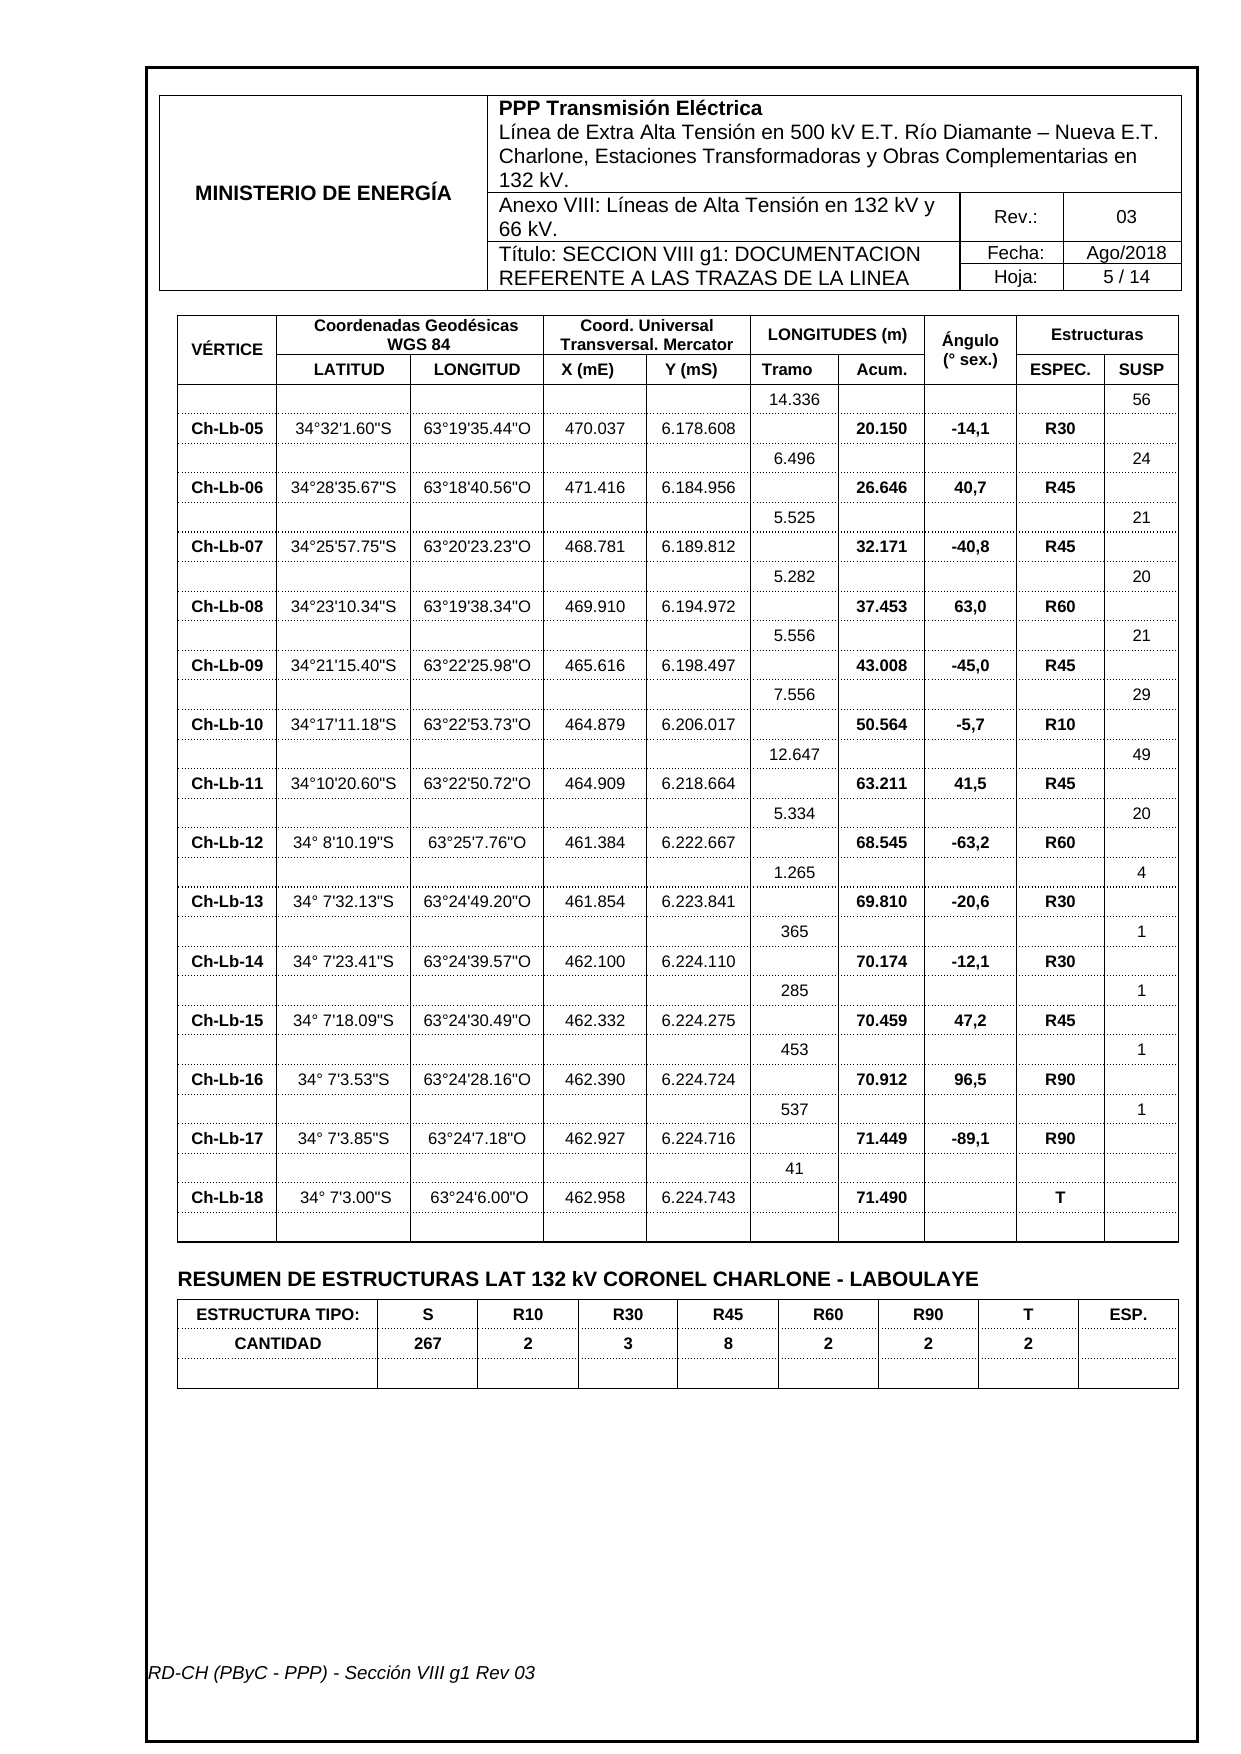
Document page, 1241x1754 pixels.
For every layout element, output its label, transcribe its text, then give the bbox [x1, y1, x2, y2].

table_cell 8 [678, 1328, 778, 1358]
table_cell 464.909 [544, 768, 646, 798]
table_cell [277, 1212, 410, 1241]
table_cell [1017, 679, 1104, 709]
table_cell [1105, 1212, 1178, 1241]
table_cell [647, 679, 750, 709]
table_cell [925, 385, 1016, 413]
table_cell 471.416 [544, 472, 646, 502]
table_cell [411, 385, 543, 413]
table_cell 461.854 [544, 886, 646, 916]
table_cell [779, 1358, 878, 1387]
table_cell [751, 1005, 838, 1034]
table_cell Ch-Lb-18 [178, 1182, 276, 1212]
table_cell 63°19'38.34"O [411, 591, 543, 620]
table_cell 50.564 [839, 709, 924, 738]
table_cell 63°24'30.49"O [411, 1005, 543, 1034]
table_header R45 [678, 1300, 778, 1328]
table_cell 56 [1105, 385, 1178, 413]
table_cell R30 [1017, 413, 1104, 443]
table_cell 6.224.743 [647, 1182, 750, 1212]
table_cell 26.646 [839, 472, 924, 502]
table_cell [411, 1153, 543, 1182]
table_cell [544, 1034, 646, 1064]
table_cell [647, 1153, 750, 1182]
table_cell [751, 1064, 838, 1093]
table_cell -45,0 [925, 650, 1016, 679]
table_cell [839, 385, 924, 413]
table_cell 96,5 [925, 1064, 1016, 1093]
table_cell [647, 798, 750, 827]
table_cell [1017, 916, 1104, 946]
table_cell [277, 1034, 410, 1064]
table_cell Tramo [751, 355, 838, 383]
table_cell [411, 561, 543, 591]
table_cell [544, 739, 646, 768]
table_cell [411, 857, 543, 886]
table_cell [1079, 1358, 1178, 1387]
table_cell [925, 443, 1016, 472]
table_cell 6.184.956 [647, 472, 750, 502]
table_cell [277, 798, 410, 827]
table_cell 21 [1105, 620, 1178, 650]
table_cell 34°25'57.75"S [277, 531, 410, 561]
table_cell 20.150 [839, 413, 924, 443]
table_cell R45 [1017, 650, 1104, 679]
table_cell [839, 1034, 924, 1064]
table_cell 5.334 [751, 798, 838, 827]
table_cell 6.194.972 [647, 591, 750, 620]
table_cell [1105, 768, 1178, 798]
table_header T [979, 1300, 1078, 1328]
table_cell T [1017, 1182, 1104, 1212]
table_cell 24 [1105, 443, 1178, 472]
table_cell [647, 385, 750, 413]
table_cell [647, 620, 750, 650]
table_header VÉRTICE [178, 316, 276, 383]
table_cell 63°22'53.73"O [411, 709, 543, 738]
table_cell [839, 739, 924, 768]
table_cell [751, 946, 838, 975]
table_cell 34°17'11.18"S [277, 709, 410, 738]
table_cell [544, 1094, 646, 1123]
table_cell Ch-Lb-11 [178, 768, 276, 798]
table_cell [1105, 1064, 1178, 1093]
table_cell Ch-Lb-07 [178, 531, 276, 561]
table_cell [1017, 975, 1104, 1005]
table_header R60 [779, 1300, 878, 1328]
table_cell 6.206.017 [647, 709, 750, 738]
table_cell R60 [1017, 591, 1104, 620]
table_cell [1105, 472, 1178, 502]
table_cell [839, 620, 924, 650]
table_cell 267 [378, 1328, 477, 1358]
table_cell [647, 916, 750, 946]
table_cell 6.189.812 [647, 531, 750, 561]
table_cell [178, 1034, 276, 1064]
table_cell 6.224.724 [647, 1064, 750, 1093]
table_cell [1105, 413, 1178, 443]
table_cell [544, 620, 646, 650]
table_cell [925, 679, 1016, 709]
table_cell 453 [751, 1034, 838, 1064]
table_cell 49 [1105, 739, 1178, 768]
table_cell [1017, 561, 1104, 591]
table_cell X (mE) [544, 355, 646, 383]
table_cell [678, 1358, 778, 1387]
table_header Coordenadas Geodésicas WGS 84 [277, 316, 543, 354]
table_cell [277, 620, 410, 650]
table_cell 34° 7'3.00"S [277, 1182, 410, 1212]
table_cell [925, 1212, 1016, 1241]
table_cell 1 [1105, 1094, 1178, 1123]
table_cell [178, 739, 276, 768]
table_cell [839, 1212, 924, 1241]
table_header LONGITUDES (m) [751, 316, 924, 354]
table_cell 1 [1105, 1034, 1178, 1064]
table_cell [178, 385, 276, 413]
table_cell [178, 502, 276, 531]
table_cell [411, 502, 543, 531]
table_cell 2 [779, 1328, 878, 1358]
table_cell [1017, 502, 1104, 531]
table_cell [478, 1358, 578, 1387]
table_cell [647, 857, 750, 886]
table_cell [544, 798, 646, 827]
table_cell [925, 1182, 1016, 1212]
table_cell 71.449 [839, 1123, 924, 1153]
table_cell 40,7 [925, 472, 1016, 502]
table_cell [647, 1034, 750, 1064]
table_cell [1105, 886, 1178, 916]
table_cell LONGITUD [411, 355, 543, 383]
table_cell [277, 443, 410, 472]
table_cell [925, 1034, 1016, 1064]
table_cell Ch-Lb-17 [178, 1123, 276, 1153]
table_cell [411, 1212, 543, 1241]
table_cell 462.390 [544, 1064, 646, 1093]
table_cell [277, 1094, 410, 1123]
table_cell [839, 679, 924, 709]
table_cell 43.008 [839, 650, 924, 679]
table_cell [839, 975, 924, 1005]
table_cell SUSP [1105, 355, 1178, 383]
table_cell [839, 443, 924, 472]
table_cell 12.647 [751, 739, 838, 768]
table_cell Ch-Lb-08 [178, 591, 276, 620]
table_cell [925, 798, 1016, 827]
table_cell [925, 620, 1016, 650]
table_cell 70.912 [839, 1064, 924, 1093]
table_cell [647, 739, 750, 768]
table_cell [411, 916, 543, 946]
table_cell Ch-Lb-12 [178, 827, 276, 857]
table_cell 462.100 [544, 946, 646, 975]
table_cell [647, 1094, 750, 1123]
table_cell [178, 1212, 276, 1241]
table_cell [925, 916, 1016, 946]
table_header ESTRUCTURA TIPO: [178, 1300, 377, 1328]
table_cell [277, 857, 410, 886]
table_cell [751, 531, 838, 561]
table_cell [579, 1358, 677, 1387]
table_cell 462.927 [544, 1123, 646, 1153]
table_cell [178, 679, 276, 709]
table_cell [879, 1358, 978, 1387]
table_cell 462.958 [544, 1182, 646, 1212]
table_cell 20 [1105, 561, 1178, 591]
table_cell [647, 561, 750, 591]
table_cell [1017, 385, 1104, 413]
table_cell 6.178.608 [647, 413, 750, 443]
table_cell [378, 1358, 477, 1387]
table_cell 63°24'49.20"O [411, 886, 543, 916]
table_cell Y (mS) [647, 355, 750, 383]
table_cell [1017, 620, 1104, 650]
table_cell [1105, 1123, 1178, 1153]
table_cell 6.223.841 [647, 886, 750, 916]
table_cell [544, 975, 646, 1005]
table_cell [1017, 1212, 1104, 1241]
table_cell R45 [1017, 1005, 1104, 1034]
table_cell [751, 472, 838, 502]
table_cell 5.282 [751, 561, 838, 591]
table_cell 63°25'7.76"O [411, 827, 543, 857]
table_cell [925, 1153, 1016, 1182]
table_cell 34°10'20.60"S [277, 768, 410, 798]
table_cell [839, 916, 924, 946]
table_header R10 [478, 1300, 578, 1328]
table_cell [1105, 1153, 1178, 1182]
table_cell 537 [751, 1094, 838, 1123]
table_cell [751, 650, 838, 679]
table_cell 6.224.275 [647, 1005, 750, 1034]
table_cell [277, 975, 410, 1005]
table_cell [925, 857, 1016, 886]
table_cell R10 [1017, 709, 1104, 738]
table_cell [839, 502, 924, 531]
table_cell [751, 768, 838, 798]
table_cell Ch-Lb-15 [178, 1005, 276, 1034]
table_cell [411, 798, 543, 827]
table_cell 2 [879, 1328, 978, 1358]
table_cell 6.224.716 [647, 1123, 750, 1153]
table_cell 21 [1105, 502, 1178, 531]
table_cell 469.910 [544, 591, 646, 620]
table_cell [277, 679, 410, 709]
table_cell 29 [1105, 679, 1178, 709]
table_cell [178, 975, 276, 1005]
table_cell 34°32'1.60"S [277, 413, 410, 443]
table_cell Ch-Lb-05 [178, 413, 276, 443]
table_cell [751, 1123, 838, 1153]
table_cell 34°21'15.40"S [277, 650, 410, 679]
table_header Ángulo (° sex.) [925, 316, 1016, 383]
table_cell 34° 7'18.09"S [277, 1005, 410, 1034]
table_header R90 [879, 1300, 978, 1328]
table_cell 70.459 [839, 1005, 924, 1034]
table_cell 462.332 [544, 1005, 646, 1034]
table_cell [1017, 1034, 1104, 1064]
table_cell [544, 916, 646, 946]
table_cell R90 [1017, 1064, 1104, 1093]
table_cell [1105, 1182, 1178, 1212]
table_cell 32.171 [839, 531, 924, 561]
table_cell 41,5 [925, 768, 1016, 798]
table_cell 5.525 [751, 502, 838, 531]
table_cell 14.336 [751, 385, 838, 413]
table_cell 6.222.667 [647, 827, 750, 857]
table_cell [647, 975, 750, 1005]
table_cell 47,2 [925, 1005, 1016, 1034]
table_cell [839, 857, 924, 886]
table_cell 470.037 [544, 413, 646, 443]
table_cell [411, 975, 543, 1005]
table_cell [979, 1358, 1078, 1387]
table_cell Ch-Lb-09 [178, 650, 276, 679]
table_cell 34° 8'10.19"S [277, 827, 410, 857]
table_cell 6.198.497 [647, 650, 750, 679]
table_cell [178, 916, 276, 946]
table_cell 465.616 [544, 650, 646, 679]
table_cell 68.545 [839, 827, 924, 857]
table_cell R45 [1017, 768, 1104, 798]
table_cell 464.879 [544, 709, 646, 738]
table_cell 63°18'40.56"O [411, 472, 543, 502]
table_cell 2 [478, 1328, 578, 1358]
table_cell [751, 886, 838, 916]
table_cell [411, 1034, 543, 1064]
table_cell 6.218.664 [647, 768, 750, 798]
table_cell [277, 385, 410, 413]
table_cell 63°22'50.72"O [411, 768, 543, 798]
table_cell 5.556 [751, 620, 838, 650]
table_cell [411, 443, 543, 472]
table_cell ESPEC. [1017, 355, 1104, 383]
table_cell [1105, 591, 1178, 620]
table_cell [1017, 857, 1104, 886]
table_cell [277, 502, 410, 531]
table_cell 41 [751, 1153, 838, 1182]
table_cell [839, 798, 924, 827]
table_cell 63,0 [925, 591, 1016, 620]
table_cell 71.490 [839, 1182, 924, 1212]
table_cell CANTIDAD [178, 1328, 377, 1358]
table_cell 34°28'35.67"S [277, 472, 410, 502]
table_cell [1017, 443, 1104, 472]
table_cell 63°24'6.00"O [411, 1182, 543, 1212]
table_cell [839, 561, 924, 591]
table_cell [544, 1153, 646, 1182]
table_cell Ch-Lb-14 [178, 946, 276, 975]
table_cell 461.384 [544, 827, 646, 857]
table_cell R45 [1017, 531, 1104, 561]
table_cell 34° 7'3.53"S [277, 1064, 410, 1093]
table_cell [1105, 531, 1178, 561]
table_cell [925, 561, 1016, 591]
table_cell -5,7 [925, 709, 1016, 738]
table_cell [751, 1212, 838, 1241]
table_cell Ch-Lb-06 [178, 472, 276, 502]
table_cell 34° 7'3.85"S [277, 1123, 410, 1153]
table_cell [1017, 1153, 1104, 1182]
table_cell -40,8 [925, 531, 1016, 561]
table_cell [1079, 1328, 1178, 1358]
table_cell [277, 739, 410, 768]
table_cell 7.556 [751, 679, 838, 709]
table_cell 2 [979, 1328, 1078, 1358]
table_cell 20 [1105, 798, 1178, 827]
table_cell [751, 709, 838, 738]
table_cell [178, 561, 276, 591]
table_cell R45 [1017, 472, 1104, 502]
table_cell [178, 1094, 276, 1123]
table_cell [1105, 946, 1178, 975]
table_cell 3 [579, 1328, 677, 1358]
table_cell [178, 1358, 377, 1387]
table_cell 70.174 [839, 946, 924, 975]
table_cell [751, 591, 838, 620]
table_cell Acum. [839, 355, 924, 383]
table_cell 34° 7'23.41"S [277, 946, 410, 975]
table_cell [839, 1153, 924, 1182]
table_cell 63°24'39.57"O [411, 946, 543, 975]
table_cell 37.453 [839, 591, 924, 620]
table_cell -12,1 [925, 946, 1016, 975]
table_cell 63.211 [839, 768, 924, 798]
table_cell 63°22'25.98"O [411, 650, 543, 679]
table_cell 1 [1105, 975, 1178, 1005]
table_header Coord. Universal Transversal. Mercator [544, 316, 750, 354]
table_cell -63,2 [925, 827, 1016, 857]
table_cell [839, 1094, 924, 1123]
table_cell 34°23'10.34"S [277, 591, 410, 620]
table_cell [178, 443, 276, 472]
table_cell 34° 7'32.13"S [277, 886, 410, 916]
table_cell [925, 975, 1016, 1005]
table_header R30 [579, 1300, 677, 1328]
table_cell [925, 1094, 1016, 1123]
table_cell [647, 443, 750, 472]
table_cell [1105, 827, 1178, 857]
table_cell [178, 798, 276, 827]
table_cell Ch-Lb-16 [178, 1064, 276, 1093]
table_cell [544, 502, 646, 531]
table_cell LATITUD [277, 355, 410, 383]
table_cell [277, 1153, 410, 1182]
table_cell [647, 1212, 750, 1241]
table_cell 6.224.110 [647, 946, 750, 975]
table_cell [544, 561, 646, 591]
table_cell [647, 502, 750, 531]
table_cell [544, 385, 646, 413]
table_header Estructuras [1017, 316, 1178, 354]
table_cell 468.781 [544, 531, 646, 561]
table_cell [411, 1094, 543, 1123]
table_cell [411, 620, 543, 650]
table_cell [544, 443, 646, 472]
table_cell [544, 679, 646, 709]
table_cell 6.496 [751, 443, 838, 472]
table_cell [178, 1153, 276, 1182]
table_cell [1017, 798, 1104, 827]
table_cell 63°24'7.18"O [411, 1123, 543, 1153]
table_cell [411, 739, 543, 768]
table_cell Ch-Lb-10 [178, 709, 276, 738]
table_cell [277, 916, 410, 946]
table_cell 69.810 [839, 886, 924, 916]
table_cell 1 [1105, 916, 1178, 946]
table_cell 63°19'35.44"O [411, 413, 543, 443]
table_header S [378, 1300, 477, 1328]
table_cell [1017, 739, 1104, 768]
table_cell [925, 739, 1016, 768]
table_cell 63°20'23.23"O [411, 531, 543, 561]
table_cell [411, 679, 543, 709]
table_cell [1105, 1005, 1178, 1034]
table_cell [178, 857, 276, 886]
table_cell [751, 1182, 838, 1212]
table_header ESP. [1079, 1300, 1178, 1328]
table_cell -89,1 [925, 1123, 1016, 1153]
table_cell 1.265 [751, 857, 838, 886]
table_cell -20,6 [925, 886, 1016, 916]
table_cell R30 [1017, 886, 1104, 916]
table_cell [178, 620, 276, 650]
table_cell 63°24'28.16"O [411, 1064, 543, 1093]
table_cell [544, 857, 646, 886]
table_cell 285 [751, 975, 838, 1005]
table_cell [1105, 709, 1178, 738]
table_cell Ch-Lb-13 [178, 886, 276, 916]
table_cell 4 [1105, 857, 1178, 886]
table_cell [1017, 1094, 1104, 1123]
table_cell [925, 502, 1016, 531]
table_cell [277, 561, 410, 591]
table_cell [751, 413, 838, 443]
table_cell R90 [1017, 1123, 1104, 1153]
table_cell [751, 827, 838, 857]
table_cell [1105, 650, 1178, 679]
table_cell [544, 1212, 646, 1241]
table_cell R60 [1017, 827, 1104, 857]
table_cell -14,1 [925, 413, 1016, 443]
text RESUMEN DE ESTRUCTURAS LAT 132 kV CORONEL CHARLONE - LABOULAYE [177, 1266, 1181, 1290]
table_cell 365 [751, 916, 838, 946]
table_cell R30 [1017, 946, 1104, 975]
